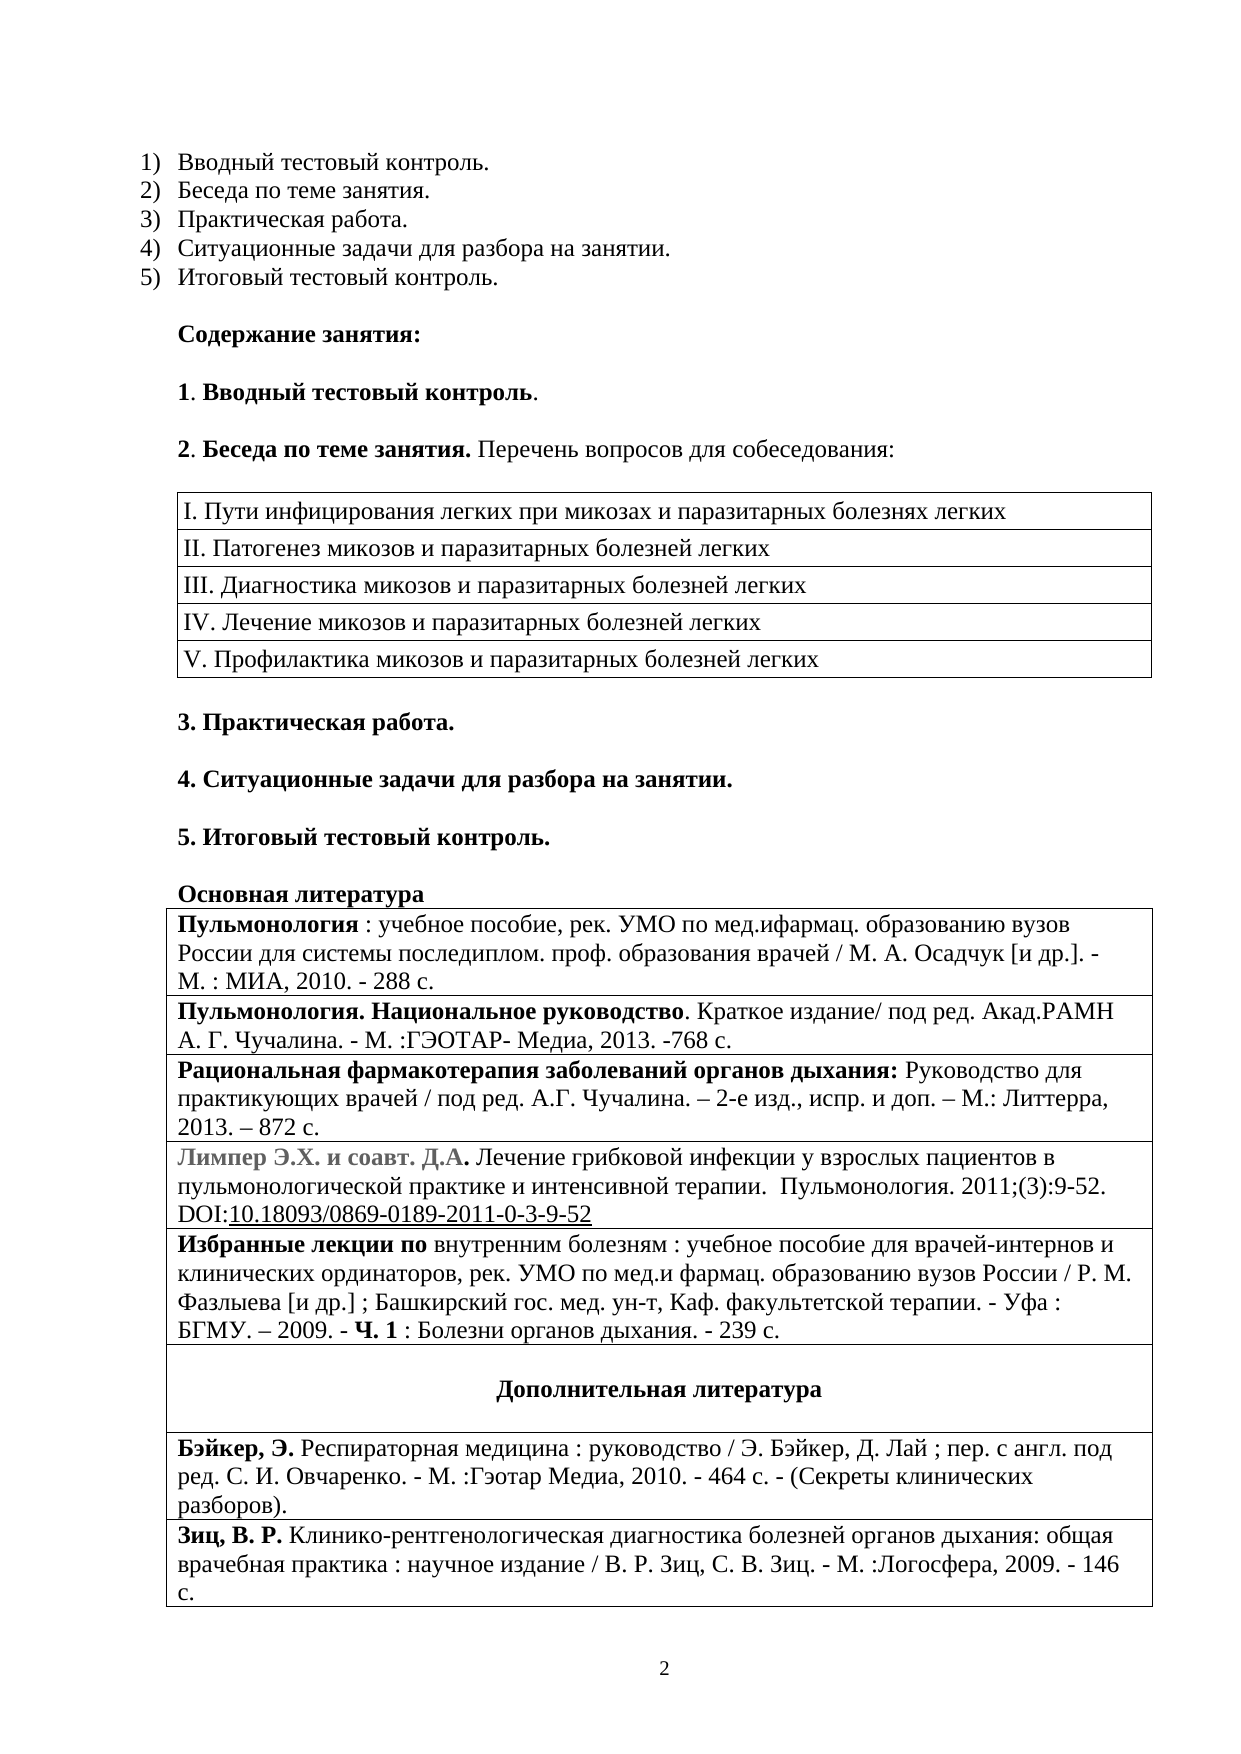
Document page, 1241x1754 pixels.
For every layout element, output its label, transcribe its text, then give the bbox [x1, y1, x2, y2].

table_cell II. Патогенез микозов и паразитарных болезней легких [178, 530, 1151, 566]
table_cell V. Профилактика микозов и паразитарных болезней легких [178, 641, 1151, 677]
list Ситуационные задачи для разбора на занятии. [140, 233, 1152, 262]
text Основная литература [177, 879, 1152, 908]
text Содержание занятия: [177, 319, 1152, 348]
table_header Пульмонология : учебное пособие, рек. УМО по мед.ифармац. образованию вузов России для системы последиплом. проф. образования врачей / М. А. Осадчук [и др.]. - М. : МИА, 2010. - 288 с. [167, 909, 1152, 995]
text 1. Вводный тестовый контроль. [177, 377, 1152, 406]
table_cell Бэйкер, Э. Респираторная медицина : руководство / Э. Бэйкер, Д. Лай ; пер. с англ. под ред. С. И. Овчаренко. - М. :Гэотар Медиа, 2010. - 464 с. - (Секреты клинических разборов). [167, 1433, 1152, 1519]
table_cell Зиц, В. Р. Клинико-рентгенологическая диагностика болезней органов дыхания: общая врачебная практика : научное издание / В. Р. Зиц, С. В. Зиц. - М. :Логосфера, 2009. - 146 с. [167, 1520, 1152, 1606]
text 3. Практическая работа. [177, 707, 1152, 735]
table_cell Лимпер Э.Х. и соавт. Д.А. Лечение грибковой инфекции у взрослых пациентов в пульмонологической практике и интенсивной терапии. Пульмонология. 2011;(3):9-52. DOI:10.18093/0869-0189-2011-0-3-9-52 [167, 1142, 1152, 1228]
table_cell Дополнительная литература [167, 1345, 1152, 1432]
text 4. Ситуационные задачи для разбора на занятии. [177, 764, 1152, 793]
table_cell Рациональная фармакотерапия заболеваний органов дыхания: Руководство для практикующих врачей / под ред. А.Г. Чучалина. – 2-е изд., испр. и доп. – М.: Литтерра, 2013. – 872 с. [167, 1055, 1152, 1141]
list Беседа по теме занятия. [140, 176, 1152, 204]
table_header Пути инфицирования легких при микозах и паразитарных болезнях легких [178, 493, 1151, 529]
list Вводный тестовый контроль. [140, 147, 1152, 176]
text 5. Итоговый тестовый контроль. [177, 822, 1152, 850]
text 2. Беседа по теме занятия. Перечень вопросов для собеседования: [177, 434, 1152, 463]
table_cell III. Диагностика микозов и паразитарных болезней легких [178, 567, 1151, 603]
table_cell Избранные лекции по внутренним болезням : учебное пособие для врачей-интернов и клинических ординаторов, рек. УМО по мед.и фармац. образованию вузов России / Р. М. Фазлыева [и др.] ; Башкирский гос. мед. ун-т, Каф. факультетской терапии. - Уфа : БГМУ. – 2009. - Ч. 1 : Болезни органов дыхания. - 239 с. [167, 1229, 1152, 1344]
table_cell IV. Лечение микозов и паразитарных болезней легких [178, 604, 1151, 640]
table_cell Пульмонология. Национальное руководство. Краткое издание/ под ред. Акад.РАМН А. Г. Чучалина. - М. :ГЭОТАР- Медиа, 2013. -768 с. [167, 996, 1152, 1054]
list Итоговый тестовый контроль. [140, 262, 1152, 291]
list Практическая работа. [140, 204, 1152, 233]
